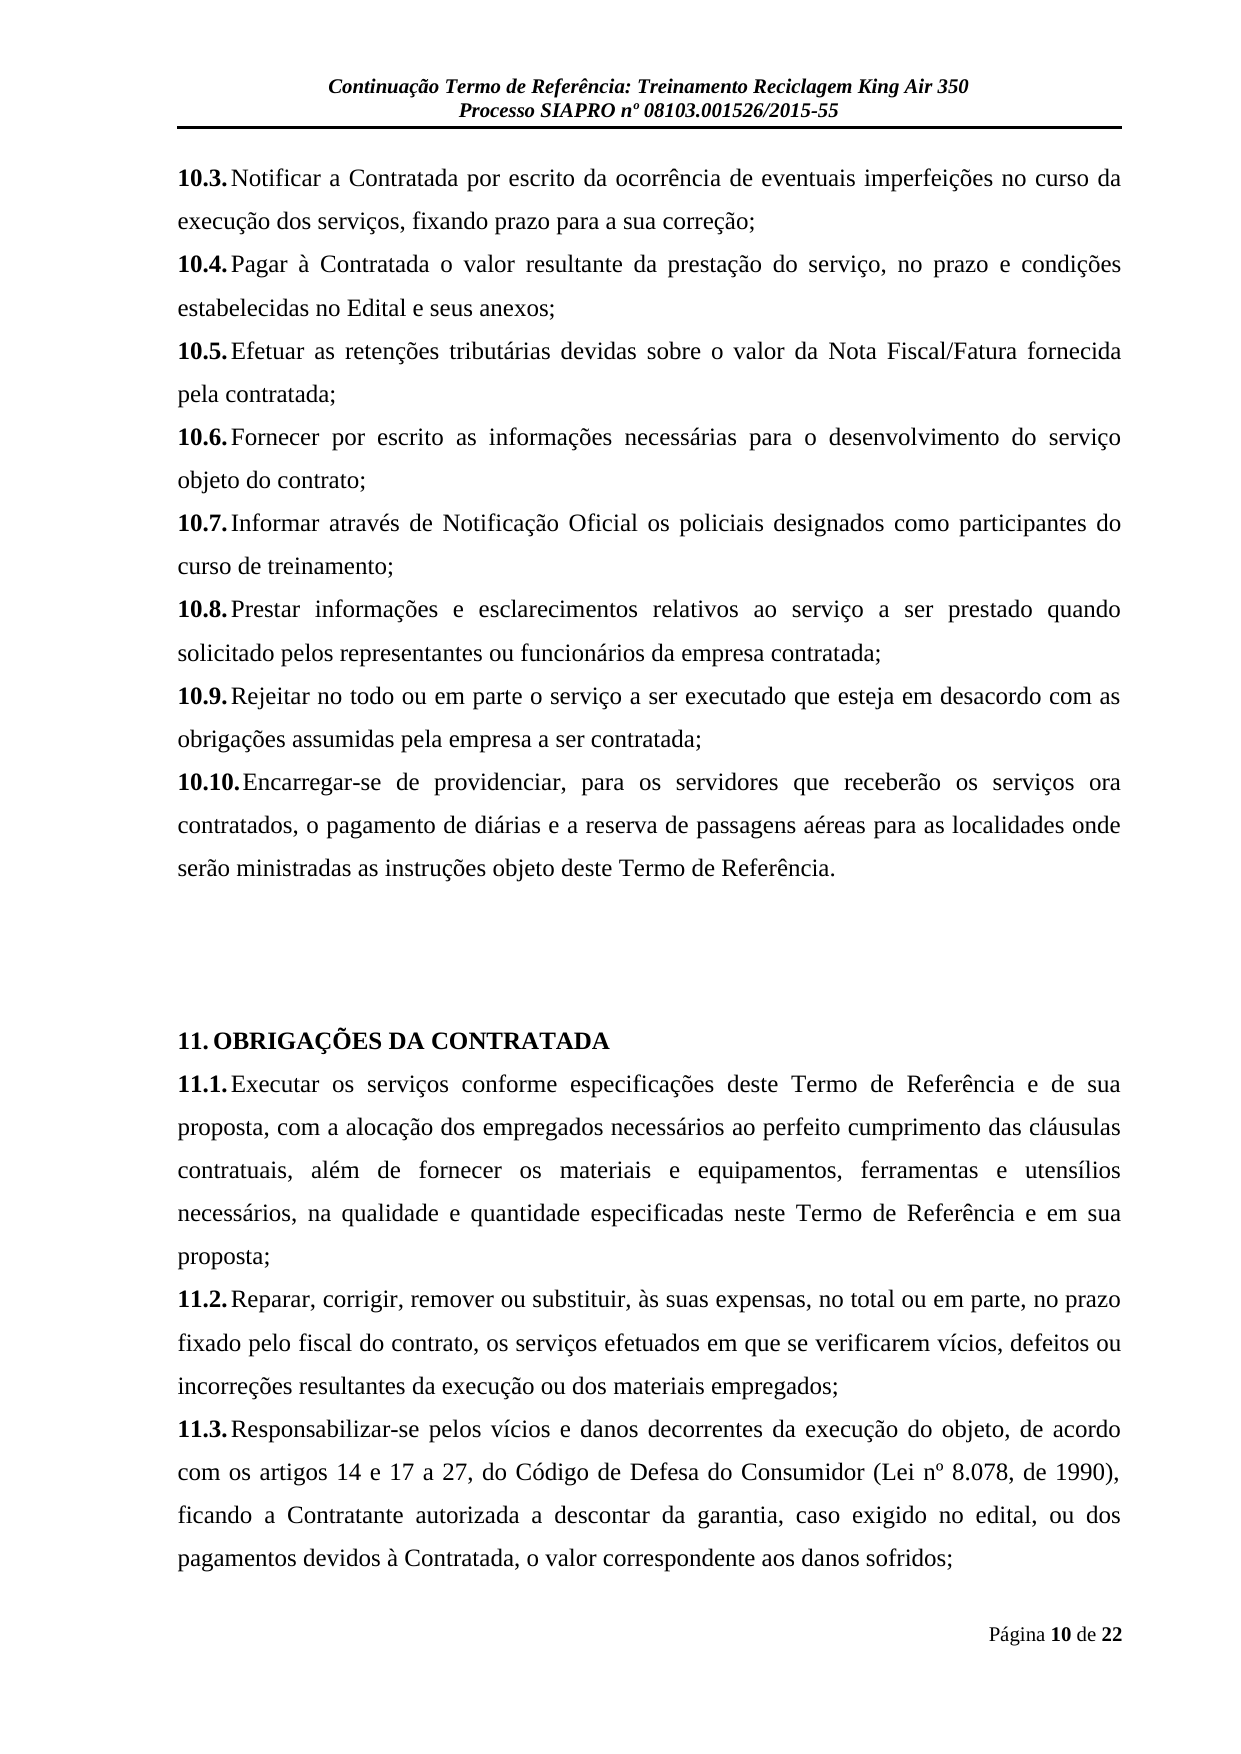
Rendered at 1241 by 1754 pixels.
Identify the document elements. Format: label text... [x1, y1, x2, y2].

list OBRIGAÇÕES DA CONTRATADA [177, 1026, 1122, 1054]
list Encarregar-se de providenciar, para os servidores que receberão os serviços ora contratados, o pagamento de diárias e a reserva de passagens aéreas para as localidades onde serão ministradas as instruções objeto deste Termo de Referência. [177, 767, 1122, 882]
list Notificar a Contratada por escrito da ocorrência de eventuais imperfeições no curso da execução dos serviços, fixando prazo para a sua correção; [177, 163, 1122, 235]
list Efetuar as retenções tributárias devidas sobre o valor da Nota Fiscal/Fatura fornecida pela contratada; [177, 336, 1122, 408]
list Informar através de Notificação Oficial os policiais designados como participantes do curso de treinamento; [177, 508, 1122, 580]
list Fornecer por escrito as informações necessárias para o desenvolvimento do serviço objeto do contrato; [177, 422, 1122, 494]
list Pagar à Contratada o valor resultante da prestação do serviço, no prazo e condições estabelecidas no Edital e seus anexos; [177, 249, 1122, 321]
list Reparar, corrigir, remover ou substituir, às suas expensas, no total ou em parte, no prazo fixado pelo fiscal do contrato, os serviços efetuados em que se verificarem vícios, defeitos ou incorreções resultantes da execução ou dos materiais empregados; [177, 1284, 1122, 1399]
list Prestar informações e esclarecimentos relativos ao serviço a ser prestado quando solicitado pelos representantes ou funcionários da empresa contratada; [177, 594, 1122, 666]
list Rejeitar no todo ou em parte o serviço a ser executado que esteja em desacordo com as obrigações assumidas pela empresa a ser contratada; [177, 681, 1122, 753]
list Executar os serviços conforme especificações deste Termo de Referência e de sua proposta, com a alocação dos empregados necessários ao perfeito cumprimento das cláusulas contratuais, além de fornecer os materiais e equipamentos, ferramentas e utensílios necessários, na qualidade e quantidade especificadas neste Termo de Referência e em sua proposta; [177, 1069, 1122, 1270]
list Responsabilizar-se pelos vícios e danos decorrentes da execução do objeto, de acordo com os artigos 14 e 27, do Código de Defesa do Consumidor (Lei nº 8.078, de 1990), ficando a Contratante autorizada a descontar da garantia, caso exigido no edital, ou dos pagamentos devidos à Contratada, o valor correspondente aos danos sofridos; [177, 1414, 1122, 1572]
